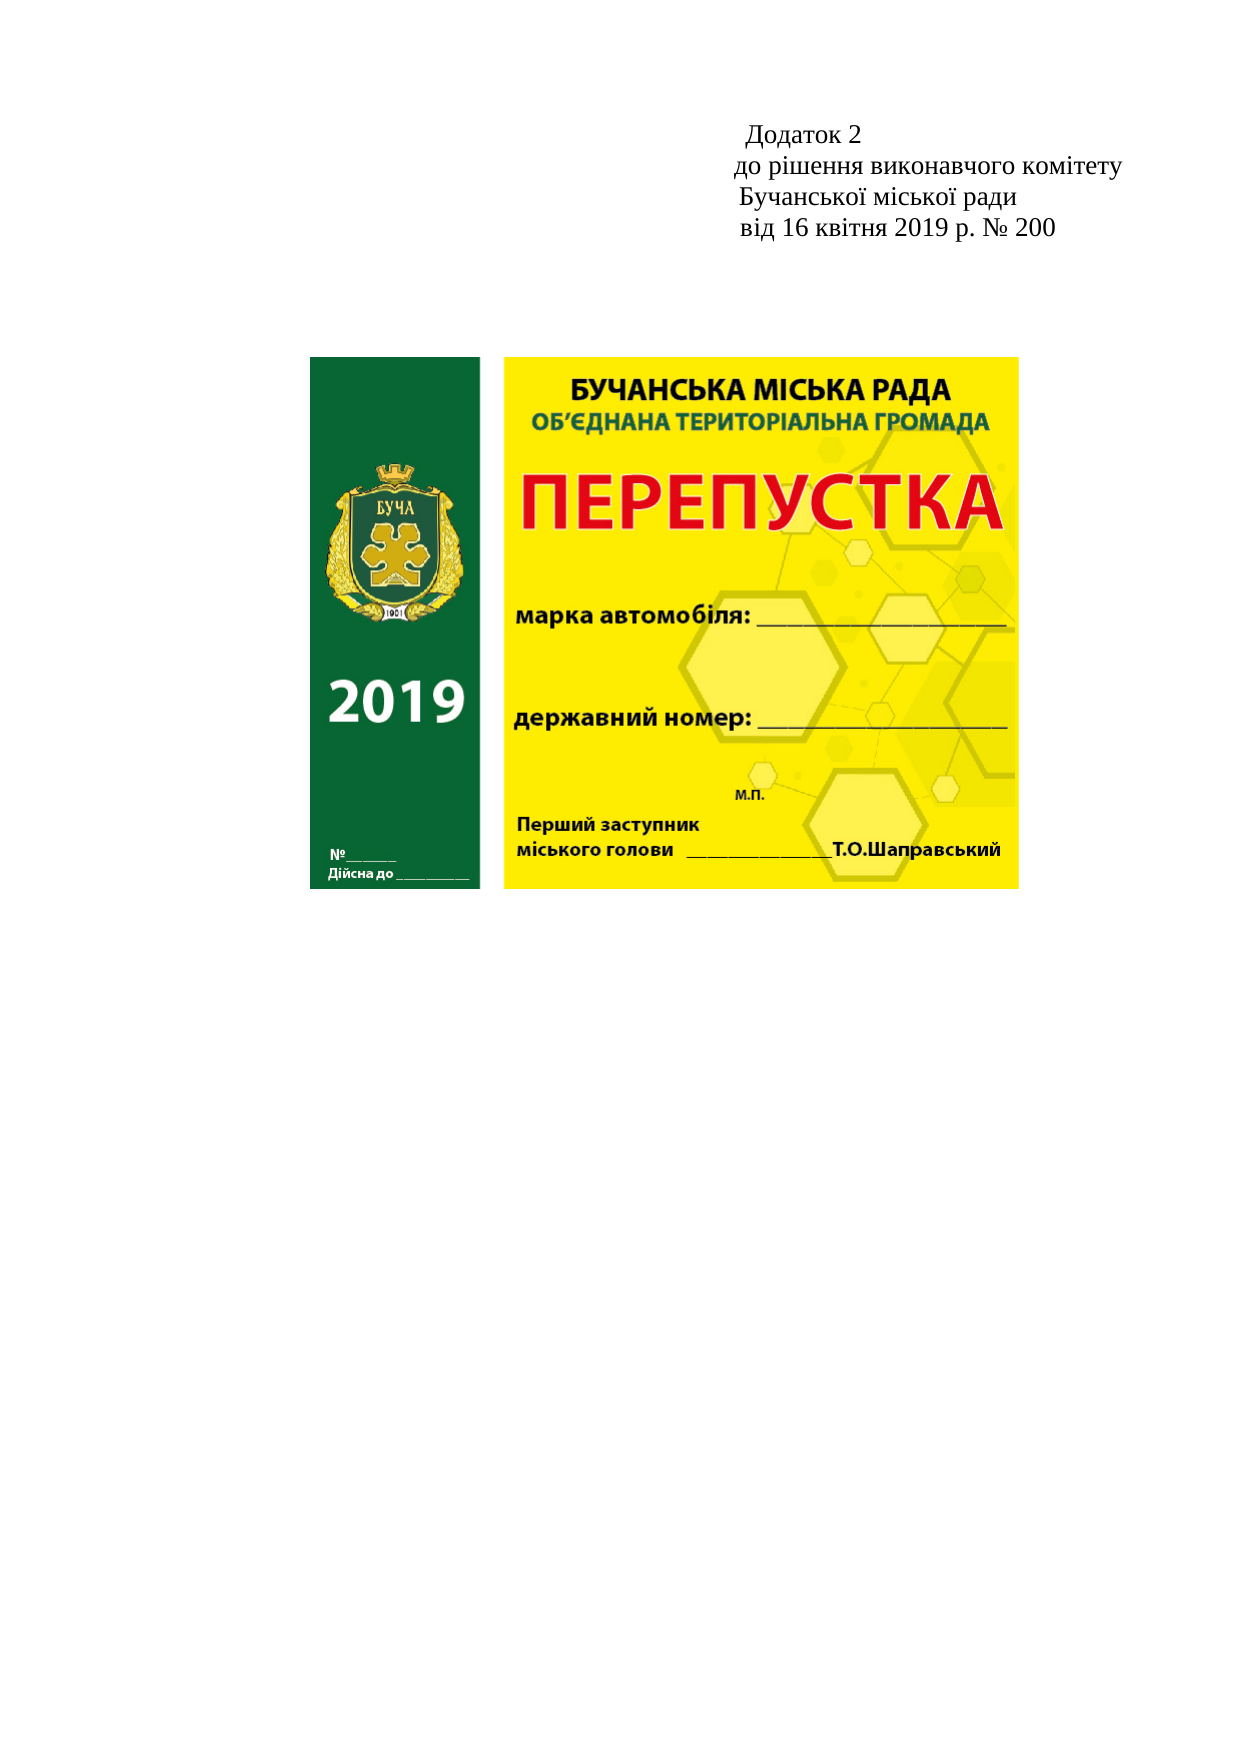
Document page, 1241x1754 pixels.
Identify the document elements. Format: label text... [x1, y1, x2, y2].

text Додаток 2 [177, 118, 1152, 149]
text від 16 квітня 2019 р. № 200 [177, 212, 1152, 243]
text Бучанської міської ради [177, 180, 1152, 212]
text до рішення виконавчого комітету [177, 149, 1152, 180]
picture [310, 357, 1019, 889]
